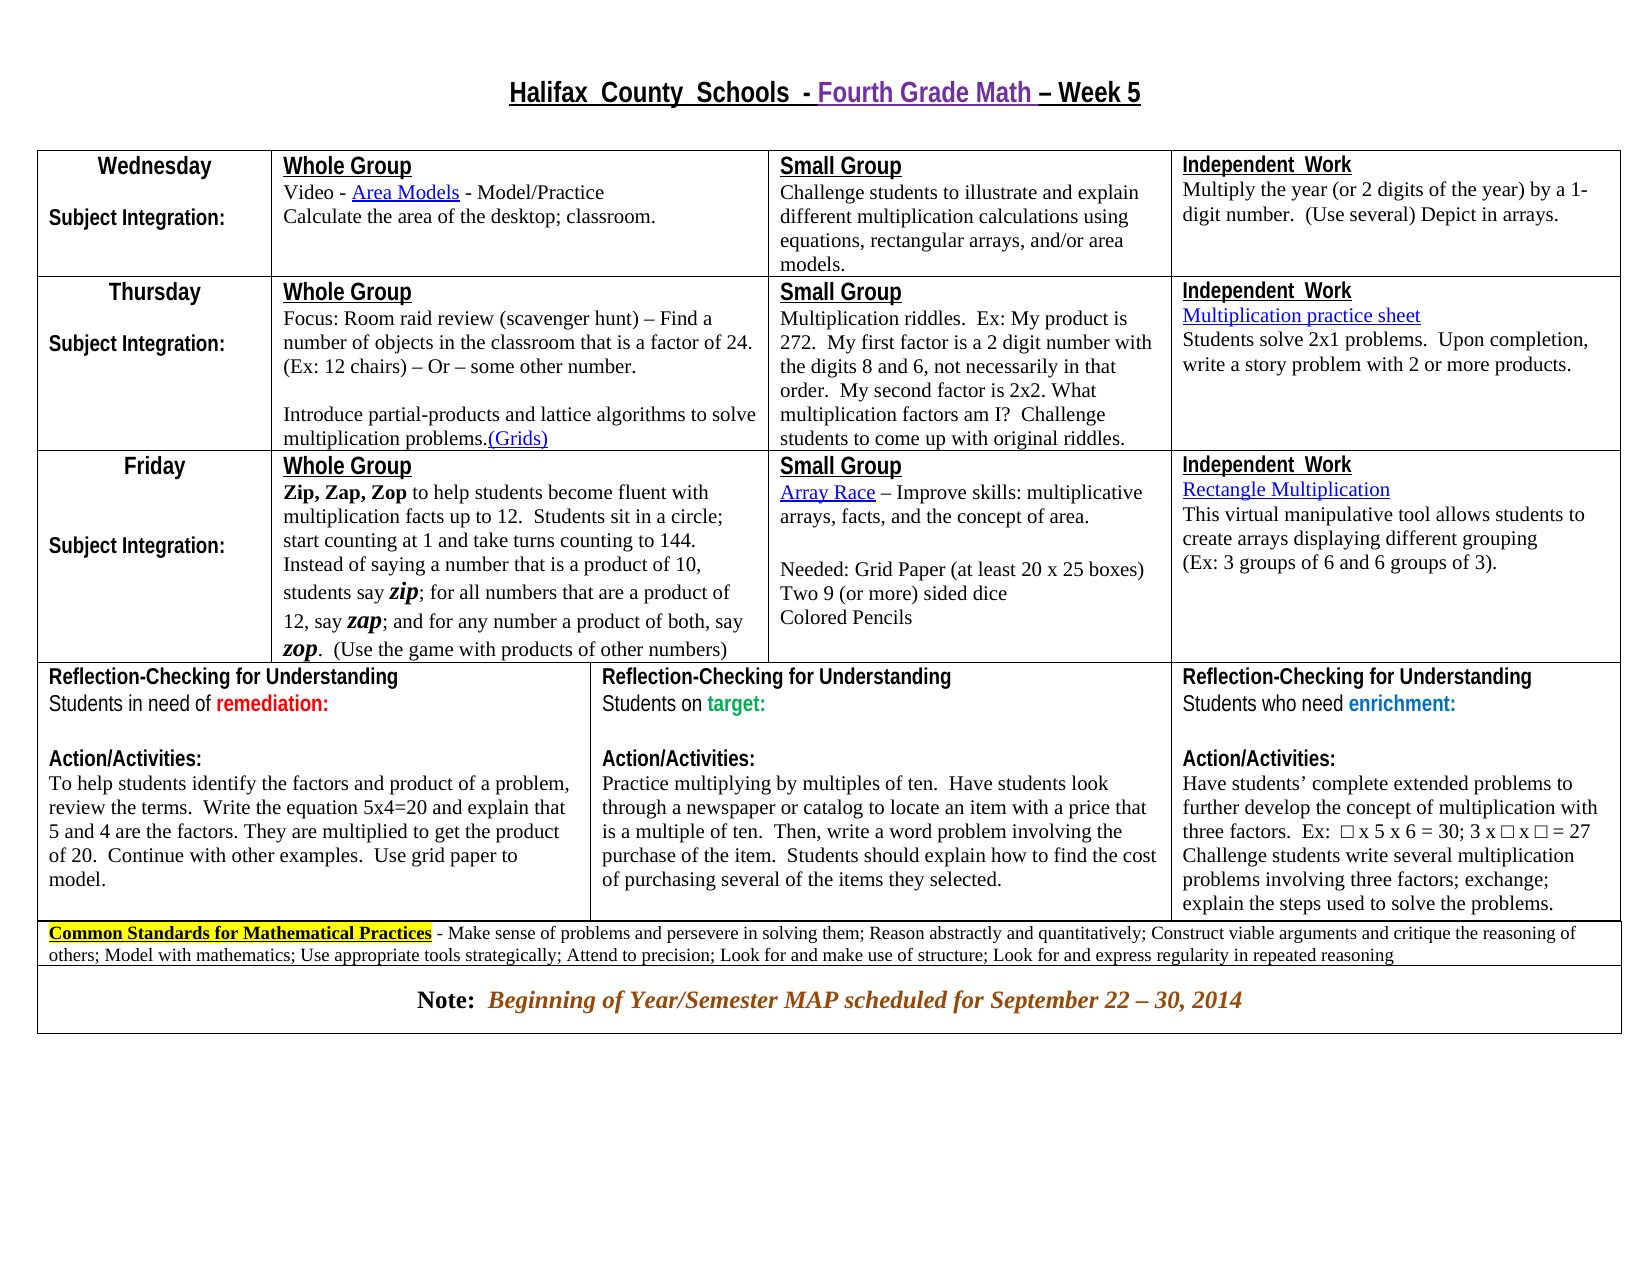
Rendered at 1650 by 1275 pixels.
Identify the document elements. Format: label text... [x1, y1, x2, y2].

table_cell Reflection-Checking for Understanding Students on target: Action/Activities: Practice multiplying by multiples of ten. Have students look through a newspaper or catalog to locate an item with a price that is a multiple of ten. Then, write a word problem involving the purchase of the item. Students should explain how to find the cost of purchasing several of the items they selected. [591, 663, 1171, 920]
table_cell Small Group Multiplication riddles. Ex: My product is 272. My first factor is a 2 digit number with the digits 8 and 6, not necessarily in that order. My second factor is 2x2. What multiplication factors am I? Challenge students to come up with original riddles. [769, 277, 1171, 450]
table_cell Whole Group Zip, Zap, Zop to help students become fluent with multiplication facts up to 12. Students sit in a circle; start counting at 1 and take turns counting to 144. Instead of saying a number that is a product of 10, students say zip; for all numbers that are a product of 12, say zap; and for any number a product of both, say zop. (Use the game with products of other numbers) [272, 451, 768, 662]
table_cell Small Group Challenge students to illustrate and explain different multiplication calculations using equations, rectangular arrays, and/or area models. [769, 151, 1171, 276]
table_cell Reflection-Checking for Understanding Students who need enrichment: Action/Activities: Have students’ complete extended problems to further develop the concept of multiplication with three factors. Ex: □ x 5 x 6 = 30; 3 x □ x □ = 27 Challenge students write several multiplication problems involving three factors; exchange; explain the steps used to solve the problems. [1172, 663, 1620, 920]
table_cell Independent Work Rectangle Multiplication This virtual manipulative tool allows students to create arrays displaying different grouping (Ex: 3 groups of 6 and 6 groups of 3). [1172, 451, 1620, 662]
table_cell Independent Work Multiply the year (or 2 digits of the year) by a 1-digit number. (Use several) Depict in arrays. [1172, 151, 1620, 276]
table_header Common Standards for Mathematical Practices - Make sense of problems and persevere in solving them; Reason abstractly and quantitatively; Construct viable arguments and critique the reasoning of others; Model with mathematics; Use appropriate tools strategically; Attend to precision; Look for and make use of structure; Look for and express regularity in repeated reasoning [38, 922, 1621, 965]
table_cell Small Group Array Race – Improve skills: multiplicative arrays, facts, and the concept of area. Needed: Grid Paper (at least 20 x 25 boxes) Two 9 (or more) sided dice Colored Pencils [769, 451, 1171, 662]
table_cell Thursday Subject Integration: [38, 277, 271, 450]
table_cell Friday Subject Integration: [38, 451, 271, 662]
table_cell Independent Work Multiplication practice sheet Students solve 2x1 problems. Upon completion, write a story problem with 2 or more products. [1172, 277, 1620, 450]
table_cell Whole Group Video - Area Models - Model/Practice Calculate the area of the desktop; classroom. [272, 151, 768, 276]
table_cell Wednesday Subject Integration: [38, 151, 271, 276]
table_cell Note: Beginning of Year/Semester MAP scheduled for September 22 – 30, 2014 [38, 966, 1621, 1033]
table_cell Whole Group Focus: Room raid review (scavenger hunt) – Find a number of objects in the classroom that is a factor of 24. (Ex: 12 chairs) – Or – some other number. Introduce partial-products and lattice algorithms to solve multiplication problems.(Grids) [272, 277, 768, 450]
table_cell Reflection-Checking for Understanding Students in need of remediation: Action/Activities: To help students identify the factors and product of a problem, review the terms. Write the equation 5x4=20 and explain that 5 and 4 are the factors. They are multiplied to get the product of 20. Continue with other examples. Use grid paper to model. [38, 663, 590, 920]
